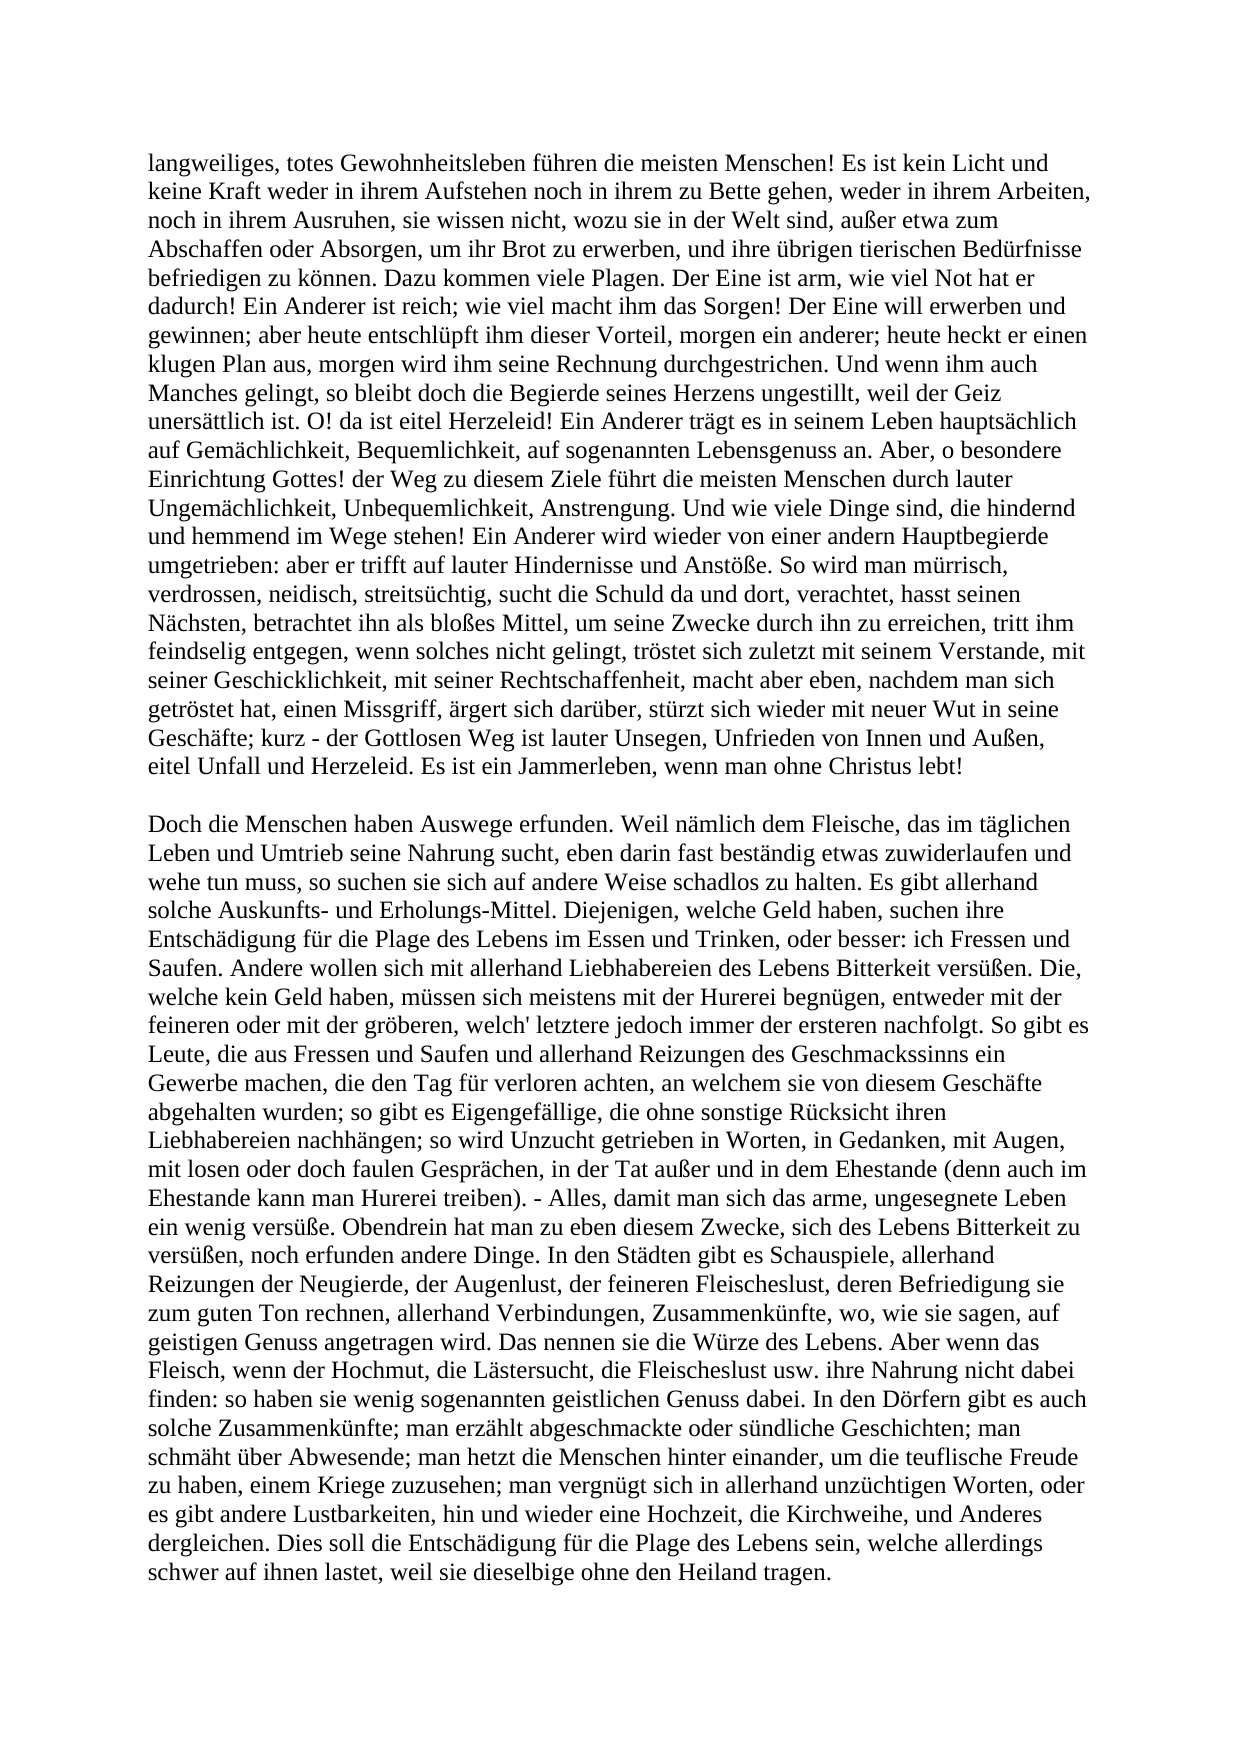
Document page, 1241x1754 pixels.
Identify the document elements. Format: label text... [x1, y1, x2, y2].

text Doch die Menschen haben Auswege erfunden. Weil nämlich dem Fleische, das im täglichen Leben und Umtrieb seine Nahrung sucht, eben darin fast beständig etwas zuwiderlaufen und wehe tun muss, so suchen sie sich auf andere Weise schadlos zu halten. Es gibt allerhand solche Auskunfts- und Erholungs-Mittel. Diejenigen, welche Geld haben, suchen ihre Entschädigung für die Plage des Lebens im Essen und Trinken, oder besser: ich Fressen und Saufen. Andere wollen sich mit allerhand Liebhabereien des Lebens Bitterkeit versüßen. Die, welche kein Geld haben, müssen sich meistens mit der Hurerei begnügen, entweder mit der feineren oder mit der gröberen, welch' letztere jedoch immer der ersteren nachfolgt. So gibt es Leute, die aus Fressen und Saufen und allerhand Reizungen des Geschmackssinns ein Gewerbe machen, die den Tag für verloren achten, an welchem sie von diesem Geschäfte abgehalten wurden; so gibt es Eigengefällige, die ohne sonstige Rücksicht ihren Liebhabereien nachhängen; so wird Unzucht getrieben in Worten, in Gedanken, mit Augen, mit losen oder doch faulen Gesprächen, in der Tat außer und in dem Ehestande (denn auch im Ehestande kann man Hurerei treiben). - Alles, damit man sich das arme, ungesegnete Leben ein wenig versüße. Obendrein hat man zu eben diesem Zwecke, sich des Lebens Bitterkeit zu versüßen, noch erfunden andere Dinge. In den Städten gibt es Schauspiele, allerhand Reizungen der Neugierde, der Augenlust, der feineren Fleischeslust, deren Befriedigung sie zum guten Ton rechnen, allerhand Verbindungen, Zusammenkünfte, wo, wie sie sagen, auf geistigen Genuss angetragen wird. Das nennen sie die Würze des Lebens. Aber wenn das Fleisch, wenn der Hochmut, die Lästersucht, die Fleischeslust usw. ihre Nahrung nicht dabei finden: so haben sie wenig sogenannten geistlichen Genuss dabei. In den Dörfern gibt es auch solche Zusammenkünfte; man erzählt abgeschmackte oder sündliche Geschichten; man schmäht über Abwesende; man hetzt die Menschen hinter einander, um die teuflische Freude zu haben, einem Kriege zuzusehen; man vergnügt sich in allerhand unzüchtigen Worten, oder es gibt andere Lustbarkeiten, hin und wieder eine Hochzeit, die Kirchweihe, und Anderes dergleichen. Dies soll die Entschädigung für die Plage des Lebens sein, welche allerdings schwer auf ihnen lastet, weil sie dieselbige ohne den Heiland tragen. [148, 809, 1093, 1586]
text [148, 148, 1093, 780]
